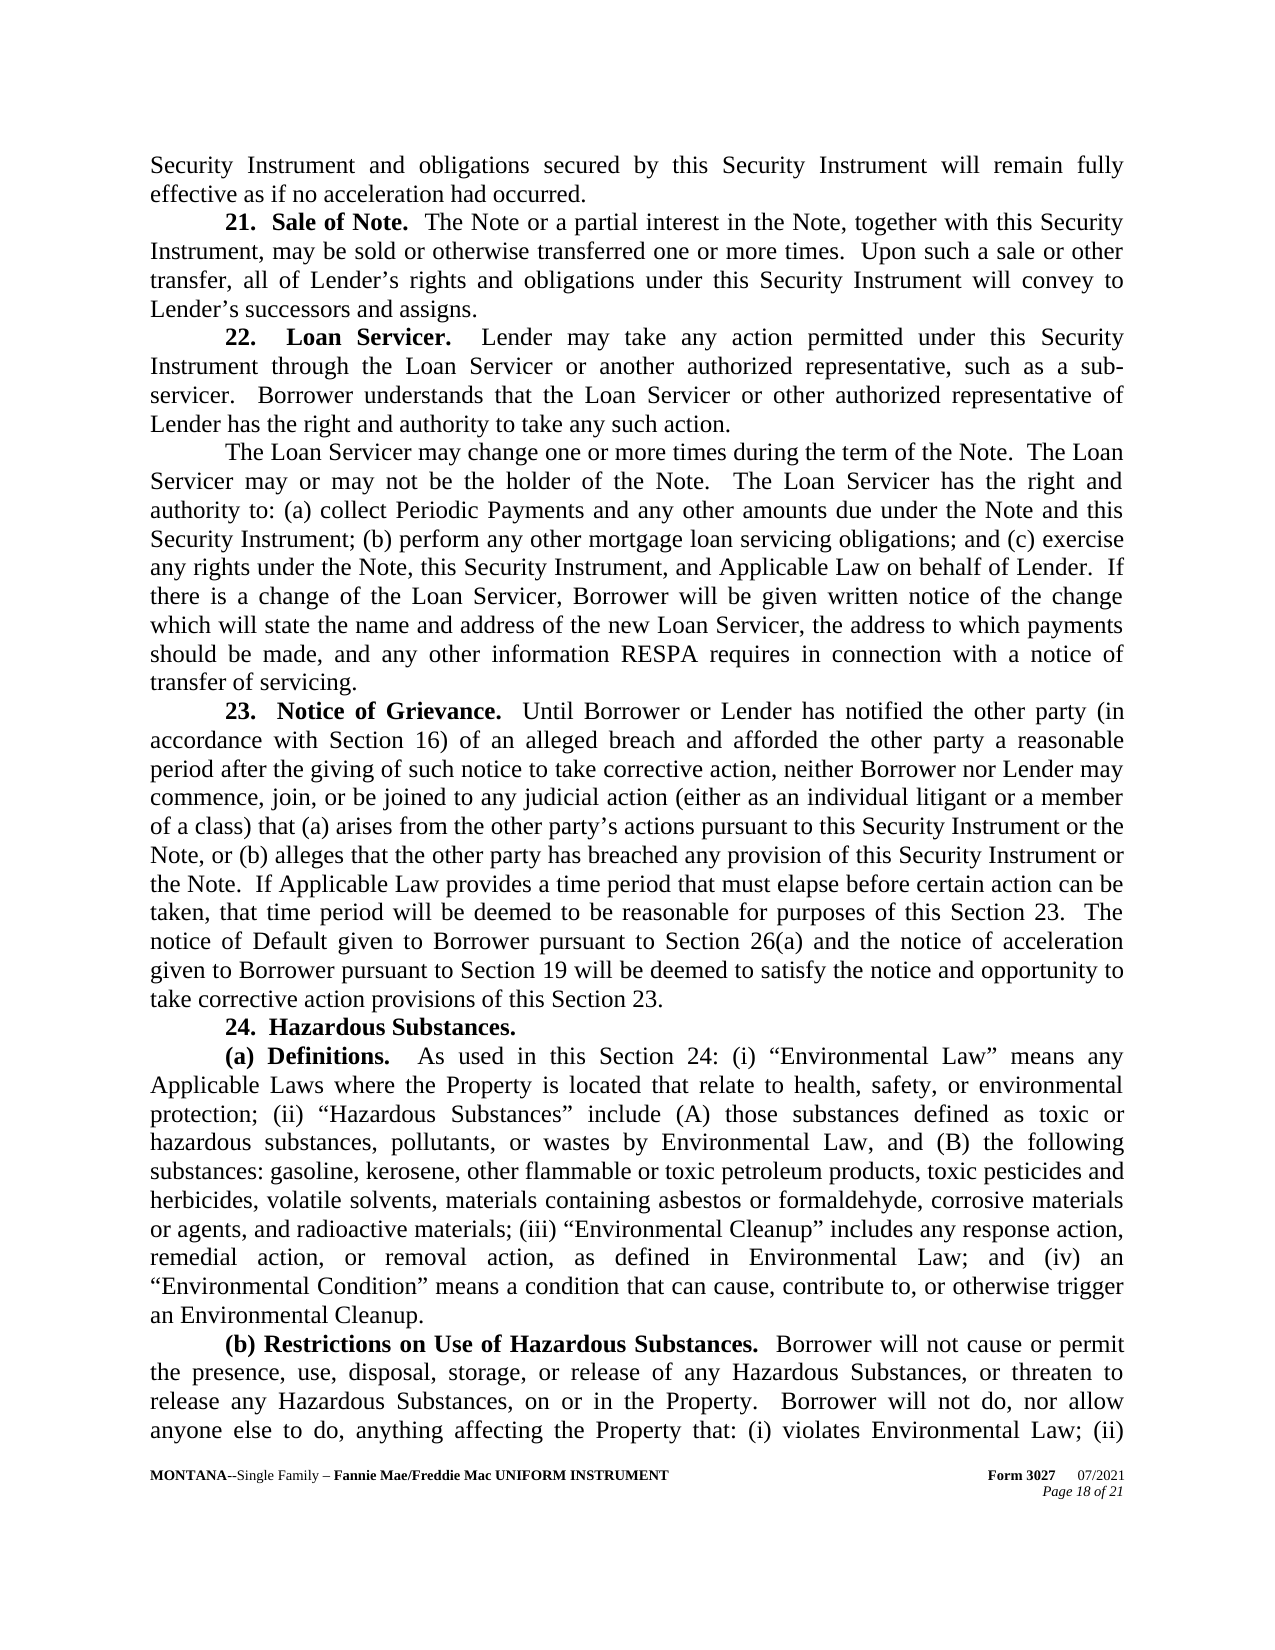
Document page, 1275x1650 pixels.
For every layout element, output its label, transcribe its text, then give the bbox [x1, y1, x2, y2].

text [150, 1329, 1125, 1444]
text 21. Sale of Note. The Note or a partial interest in the Note, together with this Security Instrument, may be sold or otherwise transferred one or more times. Upon such a sale or other transfer, all of Lender’s rights and obligations under this Security Instrument will convey to Lender’s successors and assigns. [150, 207, 1125, 322]
text (a) Definitions. As used in this Section 24: (i) “Environmental Law” means any Applicable Laws where the Property is located that relate to health, safety, or environmental protection; (ii) “Hazardous Substances” include (A) those substances defined as toxic or hazardous substances, pollutants, or wastes by Environmental Law, and (B) the following substances: gasoline, kerosene, other flammable or toxic petroleum products, toxic pesticides and herbicides, volatile solvents, materials containing asbestos or formaldehyde, corrosive materials or agents, and radioactive materials; (iii) “Environmental Cleanup” includes any response action, remedial action, or removal action, as defined in Environmental Law; and (iv) an “Environmental Condition” means a condition that can cause, contribute to, or otherwise trigger an Environmental Cleanup. [150, 1041, 1125, 1329]
text 23. Notice of Grievance. Until Borrower or Lender has notified the other party (in accordance with Section 16) of an alleged breach and afforded the other party a reasonable period after the giving of such notice to take corrective action, neither Borrower nor Lender may commence, join, or be joined to any judicial action (either as an individual litigant or a member of a class) that (a) arises from the other party’s actions pursuant to this Security Instrument or the Note, or (b) alleges that the other party has breached any provision of this Security Instrument or the Note. If Applicable Law provides a time period that must elapse before certain action can be taken, that time period will be deemed to be reasonable for purposes of this Section 23. The notice of Default given to Borrower pursuant to Section 26(a) and the notice of acceleration given to Borrower pursuant to Section 19 will be deemed to satisfy the notice and opportunity to take corrective action provisions of this Section 23. [150, 696, 1125, 1012]
text 24. Hazardous Substances. [150, 1012, 1125, 1041]
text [150, 150, 1125, 207]
text 22. Loan Servicer. Lender may take any action permitted under this Security Instrument through the Loan Servicer or another authorized representative, such as a sub-servicer. Borrower understands that the Loan Servicer or other authorized representative of Lender has the right and authority to take any such action. [150, 322, 1125, 437]
text The Loan Servicer may change one or more times during the term of the Note. The Loan Servicer may or may not be the holder of the Note. The Loan Servicer has the right and authority to: (a) collect Periodic Payments and any other amounts due under the Note and this Security Instrument; (b) perform any other mortgage loan servicing obligations; and (c) exercise any rights under the Note, this Security Instrument, and Applicable Law on behalf of Lender. If there is a change of the Loan Servicer, Borrower will be given written notice of the change which will state the name and address of the new Loan Servicer, the address to which payments should be made, and any other information RESPA requires in connection with a notice of transfer of servicing. [150, 437, 1125, 696]
